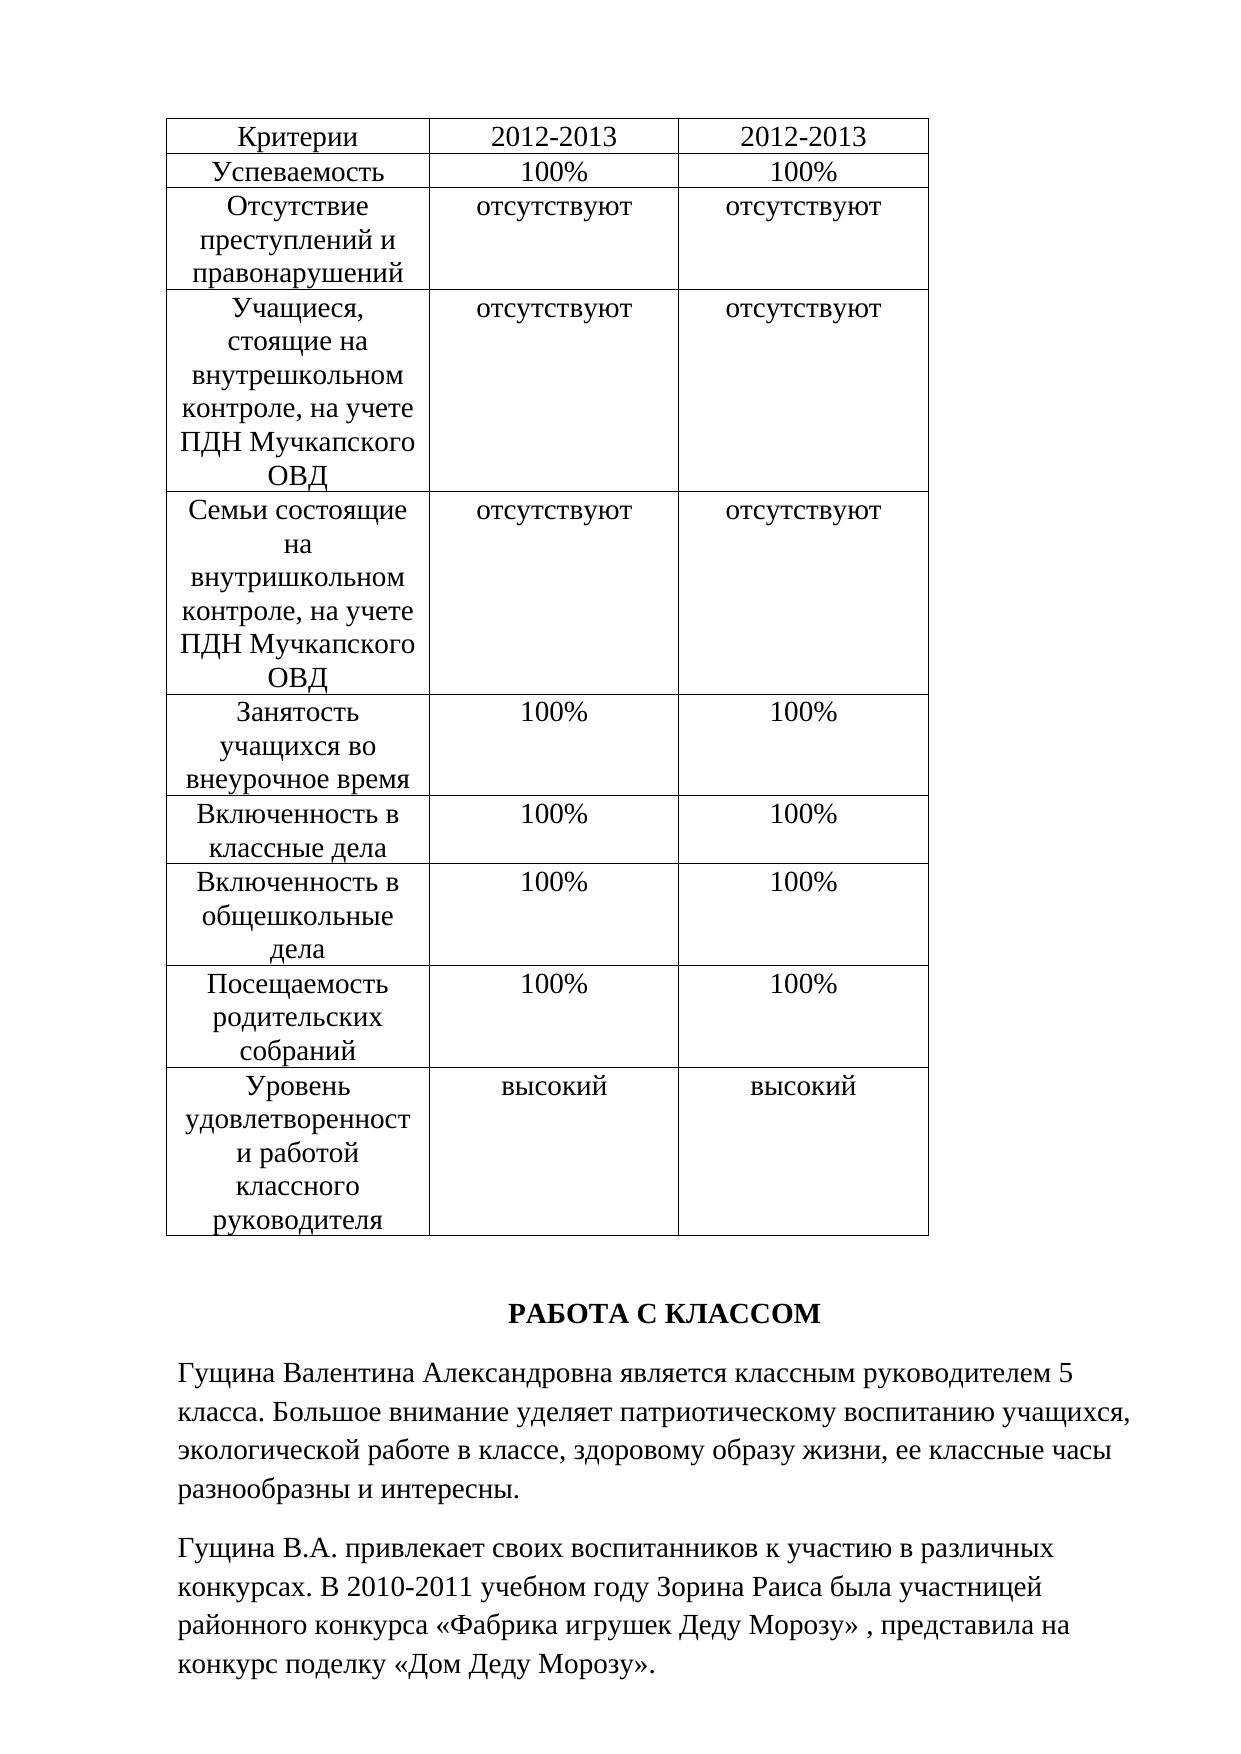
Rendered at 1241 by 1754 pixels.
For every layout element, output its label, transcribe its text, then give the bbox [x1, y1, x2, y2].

table_cell Включенность в классные дела [167, 796, 429, 863]
table_cell Включенность в общешкольные дела [167, 864, 429, 965]
table_cell Уровень удовлетворенности работой классного руководителя [167, 1068, 429, 1235]
table_cell отсутствуют [430, 188, 678, 289]
table_cell Занятость учащихся во внеурочное время [167, 695, 429, 795]
table_cell отсутствуют [430, 492, 678, 693]
text Гущина В.А. привлекает своих воспитанников к участию в различных конкурсах. В 2010-2011 учебном году Зорина Раиса была участницей районного конкурса «Фабрика игрушек Деду Морозу» , представила на конкурс поделку «Дом Деду Морозу». [177, 1530, 1152, 1679]
text РАБОТА С КЛАССОМ [177, 1296, 1152, 1329]
table_cell 100% [430, 796, 678, 863]
table_cell Семьи состоящие на внутришкольном контроле, на учете ПДН Мучкапского ОВД [167, 492, 429, 693]
table_cell отсутствуют [679, 492, 928, 693]
table_cell 100% [679, 864, 928, 965]
table_cell 100% [679, 966, 928, 1067]
table_cell 100% [430, 966, 678, 1067]
table_cell Отсутствие преступлений и правонарушений [167, 188, 429, 289]
table_header Критерии [167, 119, 429, 153]
table_cell 100% [430, 864, 678, 965]
table_cell высокий [679, 1068, 928, 1235]
table_cell 100% [430, 695, 678, 795]
table_cell 100% [679, 695, 928, 795]
table_header 2012-2013 [430, 119, 678, 153]
table_cell 100% [679, 154, 928, 187]
table_header 2012-2013 [679, 119, 928, 153]
table_cell Учащиеся, стоящие на внутрешкольном контроле, на учете ПДН Мучкапского ОВД [167, 290, 429, 491]
table_cell 100% [430, 154, 678, 187]
table_cell Успеваемость [167, 154, 429, 187]
table_cell отсутствуют [679, 188, 928, 289]
table_cell Посещаемость родительских собраний [167, 966, 429, 1067]
table_cell отсутствуют [679, 290, 928, 491]
table_cell 100% [679, 796, 928, 863]
table_cell отсутствуют [430, 290, 678, 491]
text Гущина Валентина Александровна является классным руководителем 5 класса. Большое внимание уделяет патриотическому воспитанию учащихся, экологической работе в классе, здоровому образу жизни, ее классные часы разнообразны и интересны. [177, 1355, 1152, 1504]
table_cell высокий [430, 1068, 678, 1235]
